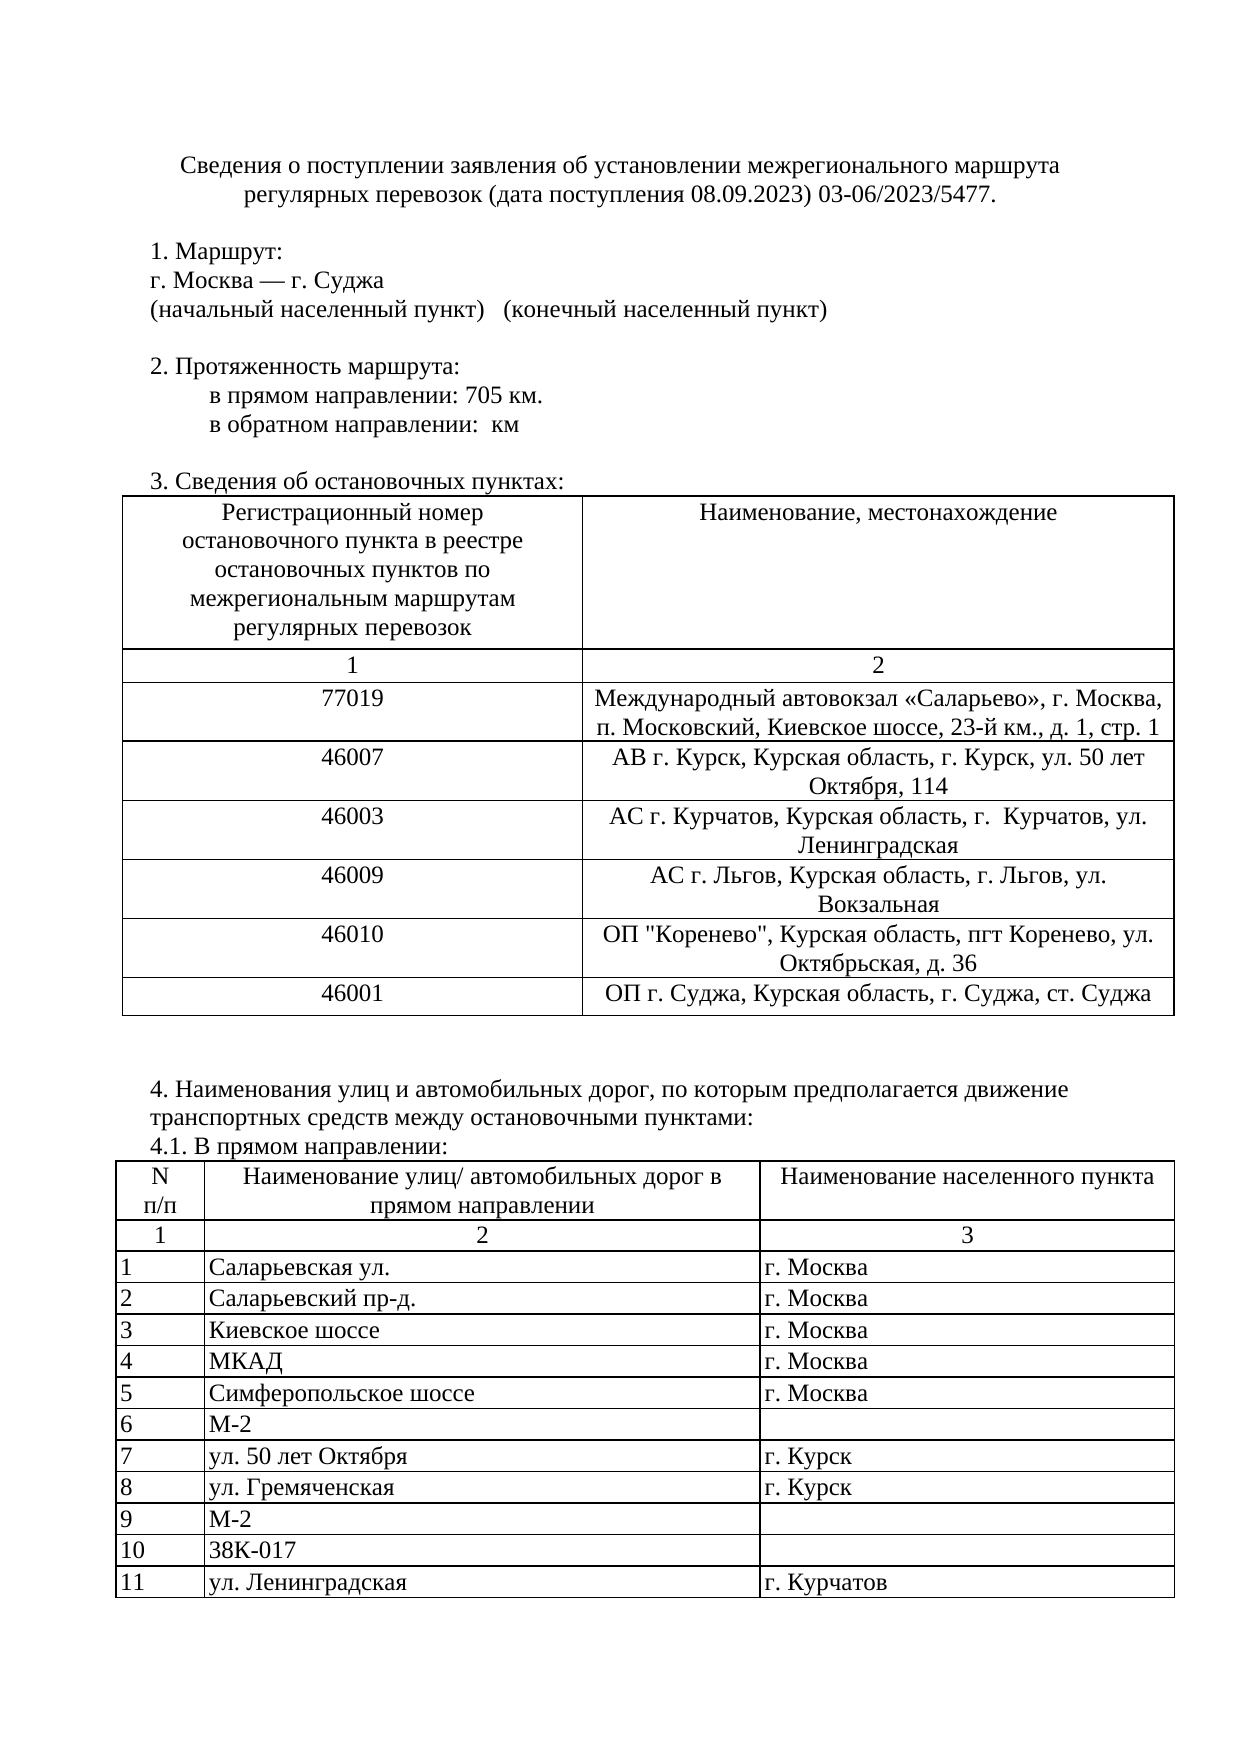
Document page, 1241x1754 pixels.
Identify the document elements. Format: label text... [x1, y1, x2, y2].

table_cell г. Москва [761, 1283, 1174, 1313]
table_cell М-2 [205, 1504, 759, 1533]
table_cell МКАД [205, 1346, 759, 1376]
text 3. Сведения об остановочных пунктах: [150, 466, 1090, 495]
text (начальный населенный пункт) (конечный населенный пункт) [150, 294, 1090, 322]
table_cell 46010 [123, 919, 582, 977]
table_cell 4 [117, 1346, 204, 1376]
table_cell ОП г. Суджа, Курская область, г. Суджа, ст. Суджа [583, 978, 1173, 1014]
table_cell М-2 [205, 1409, 759, 1439]
table_cell ОП "Коренево", Курская область, пгт Коренево, ул. Октябрьская, д. 36 [583, 919, 1173, 977]
table_cell г. Курск [761, 1472, 1174, 1502]
table_cell Симферопольское шоссе [205, 1378, 759, 1408]
table_cell г. Москва [761, 1346, 1174, 1376]
table_cell 5 [117, 1378, 204, 1408]
table_header N п/п [117, 1162, 204, 1219]
table_cell 1 [123, 650, 582, 681]
text 2. Протяженность маршрута: [150, 351, 1090, 380]
table_cell Международный автовокзал «Саларьево», г. Москва, п. Московский, Киевское шоссе, 23-й км., д. 1, стр. 1 [583, 683, 1173, 740]
table_cell Киевское шоссе [205, 1315, 759, 1345]
table_cell АВ г. Курск, Курская область, г. Курск, ул. 50 лет Октября, 114 [583, 742, 1173, 799]
table_cell 46009 [123, 860, 582, 918]
table_cell г. Курчатов [761, 1567, 1174, 1596]
table_cell [761, 1504, 1174, 1533]
table_cell 2 [583, 650, 1173, 681]
table_header Наименование, местонахождение [583, 497, 1173, 648]
table_cell ул. Ленинградская [205, 1567, 759, 1596]
table_cell [761, 1535, 1174, 1565]
table_cell 9 [117, 1504, 204, 1533]
table_cell [761, 1409, 1174, 1439]
table_cell 7 [117, 1441, 204, 1471]
table_cell г. Москва [761, 1315, 1174, 1345]
table_cell ул. Гремяченская [205, 1472, 759, 1502]
table_cell 2 [205, 1221, 759, 1250]
table_header Регистрационный номер остановочного пункта в реестре остановочных пунктов по межрегиональным маршрутам регулярных перевозок [123, 497, 582, 648]
table_cell 46007 [123, 742, 582, 799]
table_cell 46001 [123, 978, 582, 1014]
text 4. Наименования улиц и автомобильных дорог, по которым предполагается движение транспортных средств между остановочными пунктами: [150, 1074, 1090, 1131]
table_cell 1 [117, 1252, 204, 1282]
table_cell 46003 [123, 801, 582, 858]
table_cell г. Москва [761, 1378, 1174, 1408]
table_header Наименование населенного пункта [761, 1162, 1174, 1219]
table_cell АС г. Льгов, Курская область, г. Льгов, ул. Вокзальная [583, 860, 1173, 918]
table_cell 38К-017 [205, 1535, 759, 1565]
table_cell 6 [117, 1409, 204, 1439]
table_cell 8 [117, 1472, 204, 1502]
text в обратном направлении: км [150, 409, 1090, 437]
table_cell АС г. Курчатов, Курская область, г. Курчатов, ул. Ленинградская [583, 801, 1173, 858]
table_cell ул. 50 лет Октября [205, 1441, 759, 1471]
table_cell Саларьевский пр-д. [205, 1283, 759, 1313]
text 4.1. В прямом направлении: [150, 1131, 1090, 1160]
text Сведения о поступлении заявления об установлении межрегионального маршрута регулярных перевозок (дата поступления 08.09.2023) 03-06/2023/5477. [150, 150, 1090, 207]
table_cell 77019 [123, 683, 582, 740]
table_cell Саларьевская ул. [205, 1252, 759, 1282]
table_cell 11 [117, 1567, 204, 1596]
table_cell 10 [117, 1535, 204, 1565]
table_cell 1 [117, 1221, 204, 1250]
table_cell г. Курск [761, 1441, 1174, 1471]
text г. Москва — г. Суджа [150, 265, 1090, 294]
table_cell 3 [761, 1221, 1174, 1250]
text 1. Маршрут: [150, 236, 1090, 265]
table_header Наименование улиц/ автомобильных дорог в прямом направлении [205, 1162, 759, 1219]
table_cell 2 [117, 1283, 204, 1313]
text в прямом направлении: 705 км. [150, 380, 1090, 409]
table_cell г. Москва [761, 1252, 1174, 1282]
table_cell 3 [117, 1315, 204, 1345]
